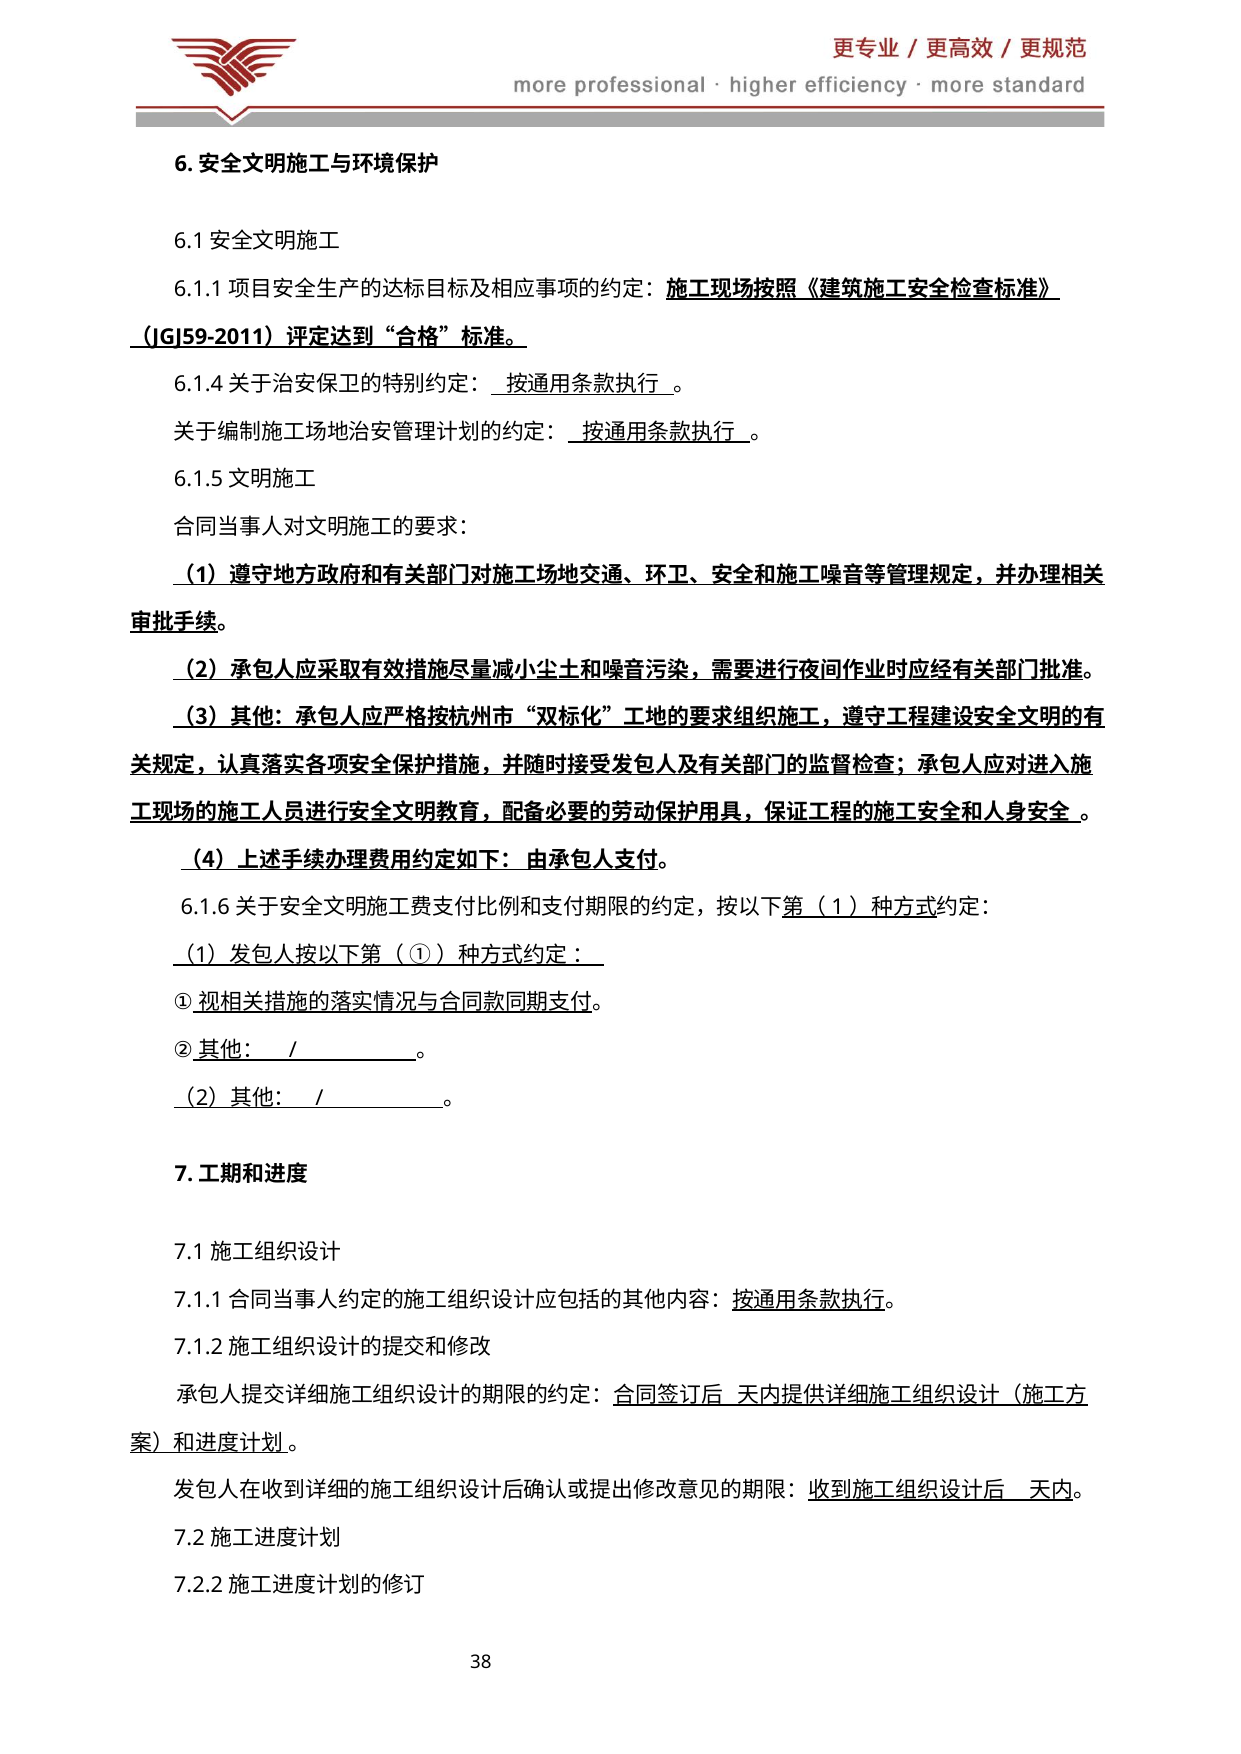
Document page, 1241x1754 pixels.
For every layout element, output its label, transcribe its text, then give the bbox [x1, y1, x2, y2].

text 6.1.6 关于安全文明施工费支付比例和支付期限的约定，按以下第（ 1 ）种方式约定： [148, 889, 1110, 921]
text 6.1.4 关于治安保卫的特别约定： 按通用条款执行 。 [130, 366, 1110, 398]
text 7.2 施工进度计划 [130, 1519, 1110, 1551]
picture [135, 14, 1105, 127]
text ① 视相关措施的落实情况与合同款同期支付。 [130, 984, 1110, 1016]
text 7.1 施工组织设计 [130, 1234, 1110, 1266]
text 承包人提交详细施工组织设计的期限的约定：合同签订后 天内提供详细施工组织设计（施工方案）和进度计划 。 [130, 1377, 1110, 1456]
text （4）上述手续办理费用约定如下： 由承包人支付。 [148, 842, 1110, 873]
text 合同当事人对文明施工的要求： [130, 509, 1110, 541]
text 6.1.1 项目安全生产的达标目标及相应事项的约定：施工现场按照《建筑施工安全检查标准》（JGJ59-2011）评定达到“合格”标准。 [130, 271, 1110, 351]
text （3）其他：承包人应严格按杭州市“双标化”工地的要求组织施工，遵守工程建设安全文明的有关规定，认真落实各项安全保护措施，并随时接受发包人及有关部门的监督检查；承包人应对进入施工现场的施工人员进行安全文明教育，配备必要的劳动保护用具，保证工程的施工安全和人身安全 。 [130, 699, 1110, 826]
text 7.1.2 施工组织设计的提交和修改 [130, 1329, 1110, 1361]
text 关于编制施工场地治安管理计划的约定： 按通用条款执行 。 [130, 414, 1110, 446]
text 7.2.2 施工进度计划的修订 [130, 1567, 1110, 1599]
subtitle 6. 安全文明施工与环境保护 [174, 146, 1110, 177]
text 6.1安全文明施工 [130, 223, 1110, 255]
subtitle 7. 工期和进度 [174, 1156, 1110, 1188]
text 发包人在收到详细的施工组织设计后确认或提出修改意见的期限：收到施工组织设计后 天内。 [130, 1472, 1110, 1504]
text （2）其他： / 。 [130, 1079, 1110, 1111]
text ② 其他： / 。 [130, 1032, 1110, 1064]
text （2）承包人应采取有效措施尽量减小尘土和噪音污染，需要进行夜间作业时应经有关部门批准。 [130, 652, 1110, 683]
text 7.1.1 合同当事人约定的施工组织设计应包括的其他内容：按通用条款执行。 [130, 1282, 1110, 1313]
text （1）发包人按以下第（ ① ）种方式约定 ： [130, 937, 1110, 968]
text （1）遵守地方政府和有关部门对施工场地交通、环卫、安全和施工噪音等管理规定，并办理相关审批手续。 [130, 557, 1110, 636]
text 6.1.5 文明施工 [130, 461, 1110, 493]
